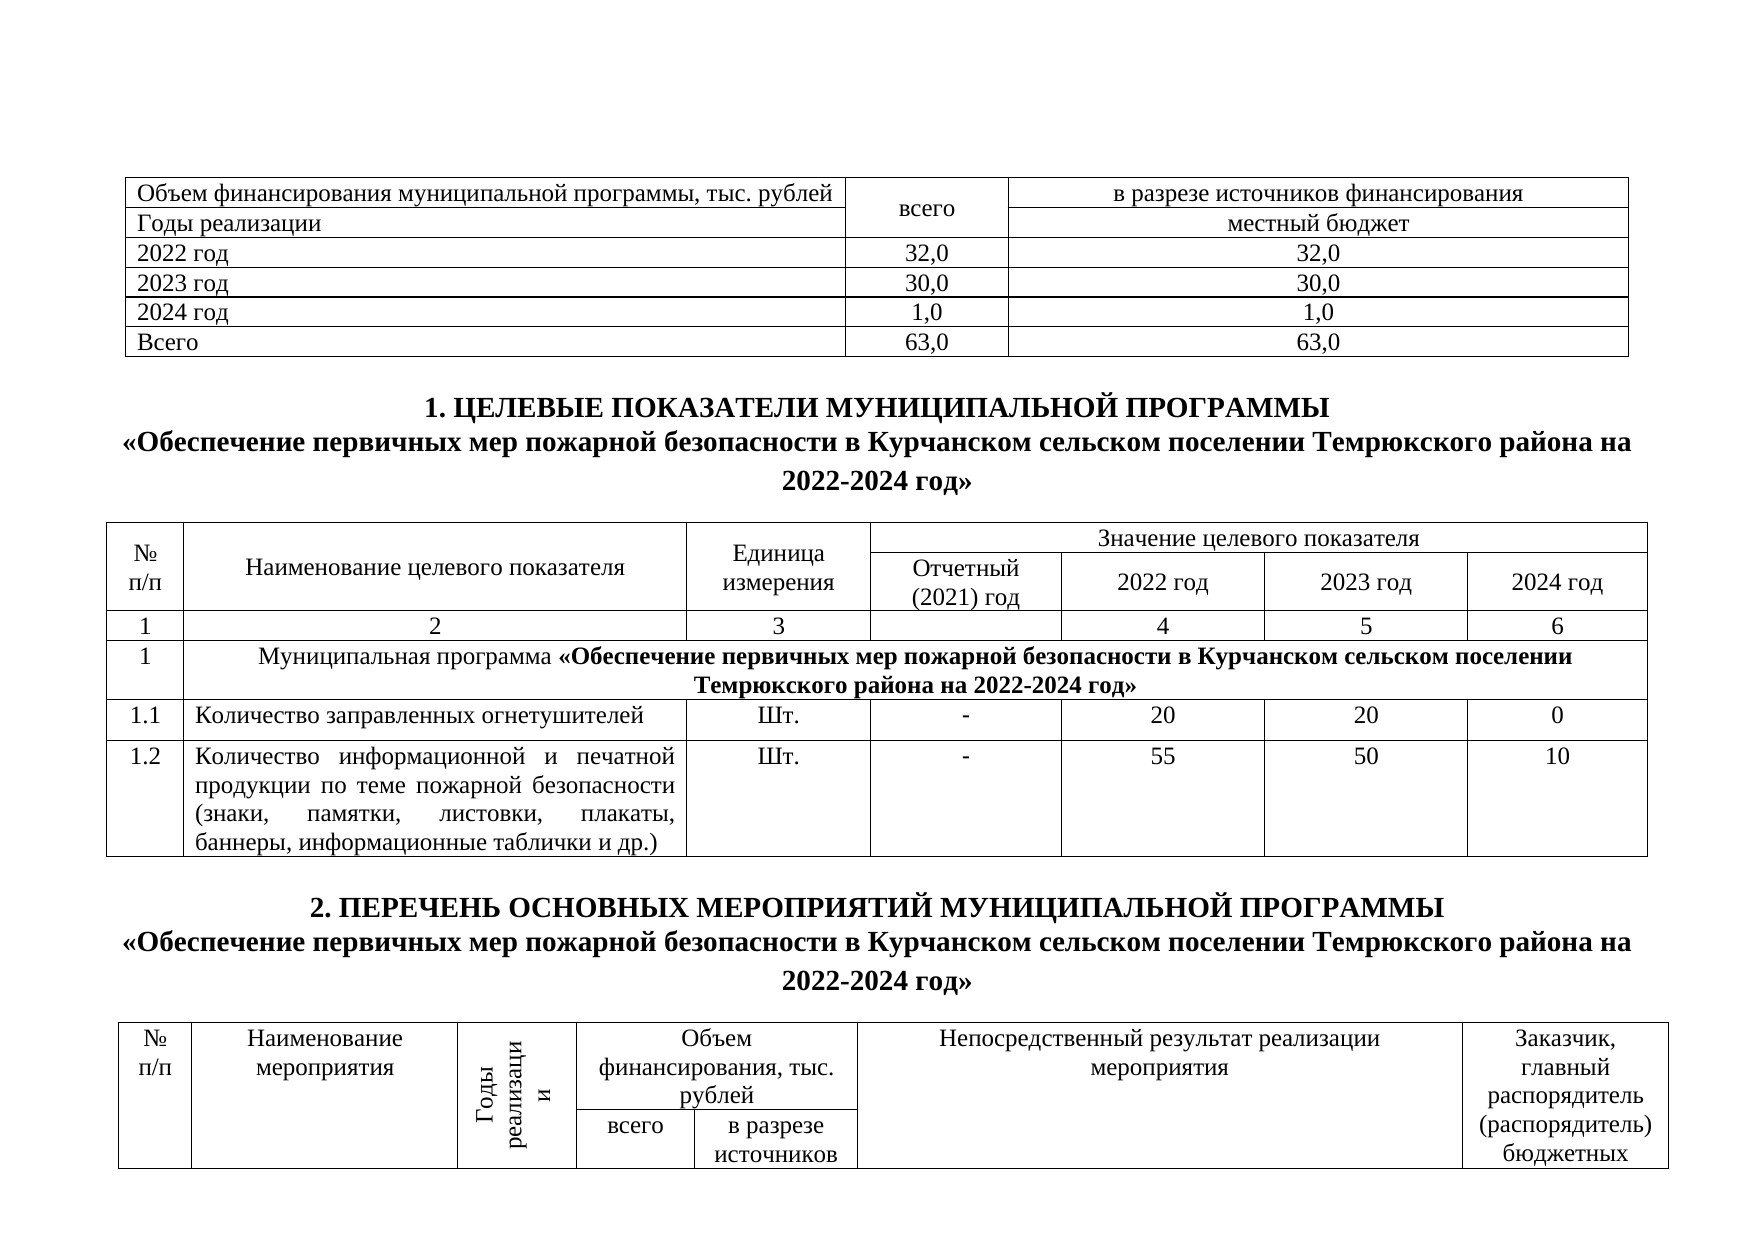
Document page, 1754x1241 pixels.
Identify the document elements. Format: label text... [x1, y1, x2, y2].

table_header № п/п [119, 1023, 191, 1168]
table_header Единица измерения [687, 523, 870, 610]
table_cell Всего [126, 327, 845, 356]
table_cell 30,0 [1009, 268, 1628, 296]
table_cell 1.2 [107, 741, 183, 856]
table_cell - [871, 741, 1061, 856]
table_cell 4 [1062, 611, 1264, 640]
table_cell 1 [107, 611, 183, 640]
table_cell 63,0 [846, 327, 1008, 356]
table_cell 2023 год [1265, 553, 1467, 610]
table_cell местный бюджет [1009, 208, 1628, 237]
table_header Заказчик, главный распорядитель (распорядитель) бюджетных средств, исполнитель [1463, 1023, 1668, 1168]
table_cell 2024 год [126, 298, 845, 326]
table_cell 1.1 [107, 700, 183, 740]
text «Обеспечение первичных мер пожарной безопасности в Курчанском сельском поселении Темрюкского района на 2022-2024 год» [118, 424, 1636, 496]
table_cell 2022 год [126, 238, 845, 267]
table_cell 10 [1468, 741, 1647, 856]
table_cell всего [846, 178, 1008, 237]
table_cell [695, 1110, 857, 1168]
table_header Наименование мероприятия [192, 1023, 457, 1168]
table_cell 2024 год [1468, 553, 1647, 610]
table_cell [871, 611, 1061, 640]
table_cell 32,0 [1009, 238, 1628, 267]
text «Обеспечение первичных мер пожарной безопасности в Курчанском сельском поселении Темрюкского района на 2022-2024 год» [118, 924, 1636, 996]
text 1. ЦЕЛЕВЫЕ ПОКАЗАТЕЛИ МУНИЦИПАЛЬНОЙ ПРОГРАММЫ [118, 391, 1636, 424]
table_cell 0 [1468, 700, 1647, 740]
table_cell 2023 год [126, 268, 845, 296]
table_cell Годы реализации [126, 208, 845, 237]
table_cell 30,0 [846, 268, 1008, 296]
table_header Наименование целевого показателя [184, 523, 686, 610]
table_header Годы реализации [458, 1023, 576, 1168]
table_cell 50 [1265, 741, 1467, 856]
table_cell Количество заправленных огнетушителей [184, 700, 686, 740]
text 2. ПЕРЕЧЕНЬ ОСНОВНЫХ МЕРОПРИЯТИЙ МУНИЦИПАЛЬНОЙ ПРОГРАММЫ [118, 891, 1636, 924]
table_cell 2 [184, 611, 686, 640]
table_cell 1 [107, 641, 183, 699]
table_cell 3 [687, 611, 870, 640]
table_cell Шт. [687, 700, 870, 740]
table_cell 63,0 [1009, 327, 1628, 356]
table_cell 20 [1062, 700, 1264, 740]
table_cell 2022 год [1062, 553, 1264, 610]
table_cell Муниципальная программа «Обеспечение первичных мер пожарной безопасности в Курчанском сельском поселении Темрюкского района на 2022-2024 год» [184, 641, 1647, 699]
table_header № п/п [107, 523, 183, 610]
table_cell 20 [1265, 700, 1467, 740]
table_cell Шт. [687, 741, 870, 856]
table_cell 1,0 [846, 298, 1008, 326]
table_cell 32,0 [846, 238, 1008, 267]
table_cell - [871, 700, 1061, 740]
table_cell Отчетный (2021) год [871, 553, 1061, 610]
table_cell всего [577, 1110, 694, 1168]
table_cell Количество информационной и печатной продукции по теме пожарной безопасности (знаки, памятки, листовки, плакаты, баннеры, информационные таблички и др.) [184, 741, 686, 856]
table_cell Объем финансирования муниципальной программы, тыс. рублей [126, 178, 845, 207]
table_header Значение целевого показателя [871, 523, 1647, 552]
table_cell 1,0 [1009, 298, 1628, 326]
table_header Объем финансирования, тыс. рублей [577, 1023, 857, 1109]
table_cell в разрезе источников финансирования [1009, 178, 1628, 207]
table_cell 6 [1468, 611, 1647, 640]
table_header Непосредственный результат реализации мероприятия [858, 1023, 1462, 1168]
table_cell 55 [1062, 741, 1264, 856]
table_cell 5 [1265, 611, 1467, 640]
